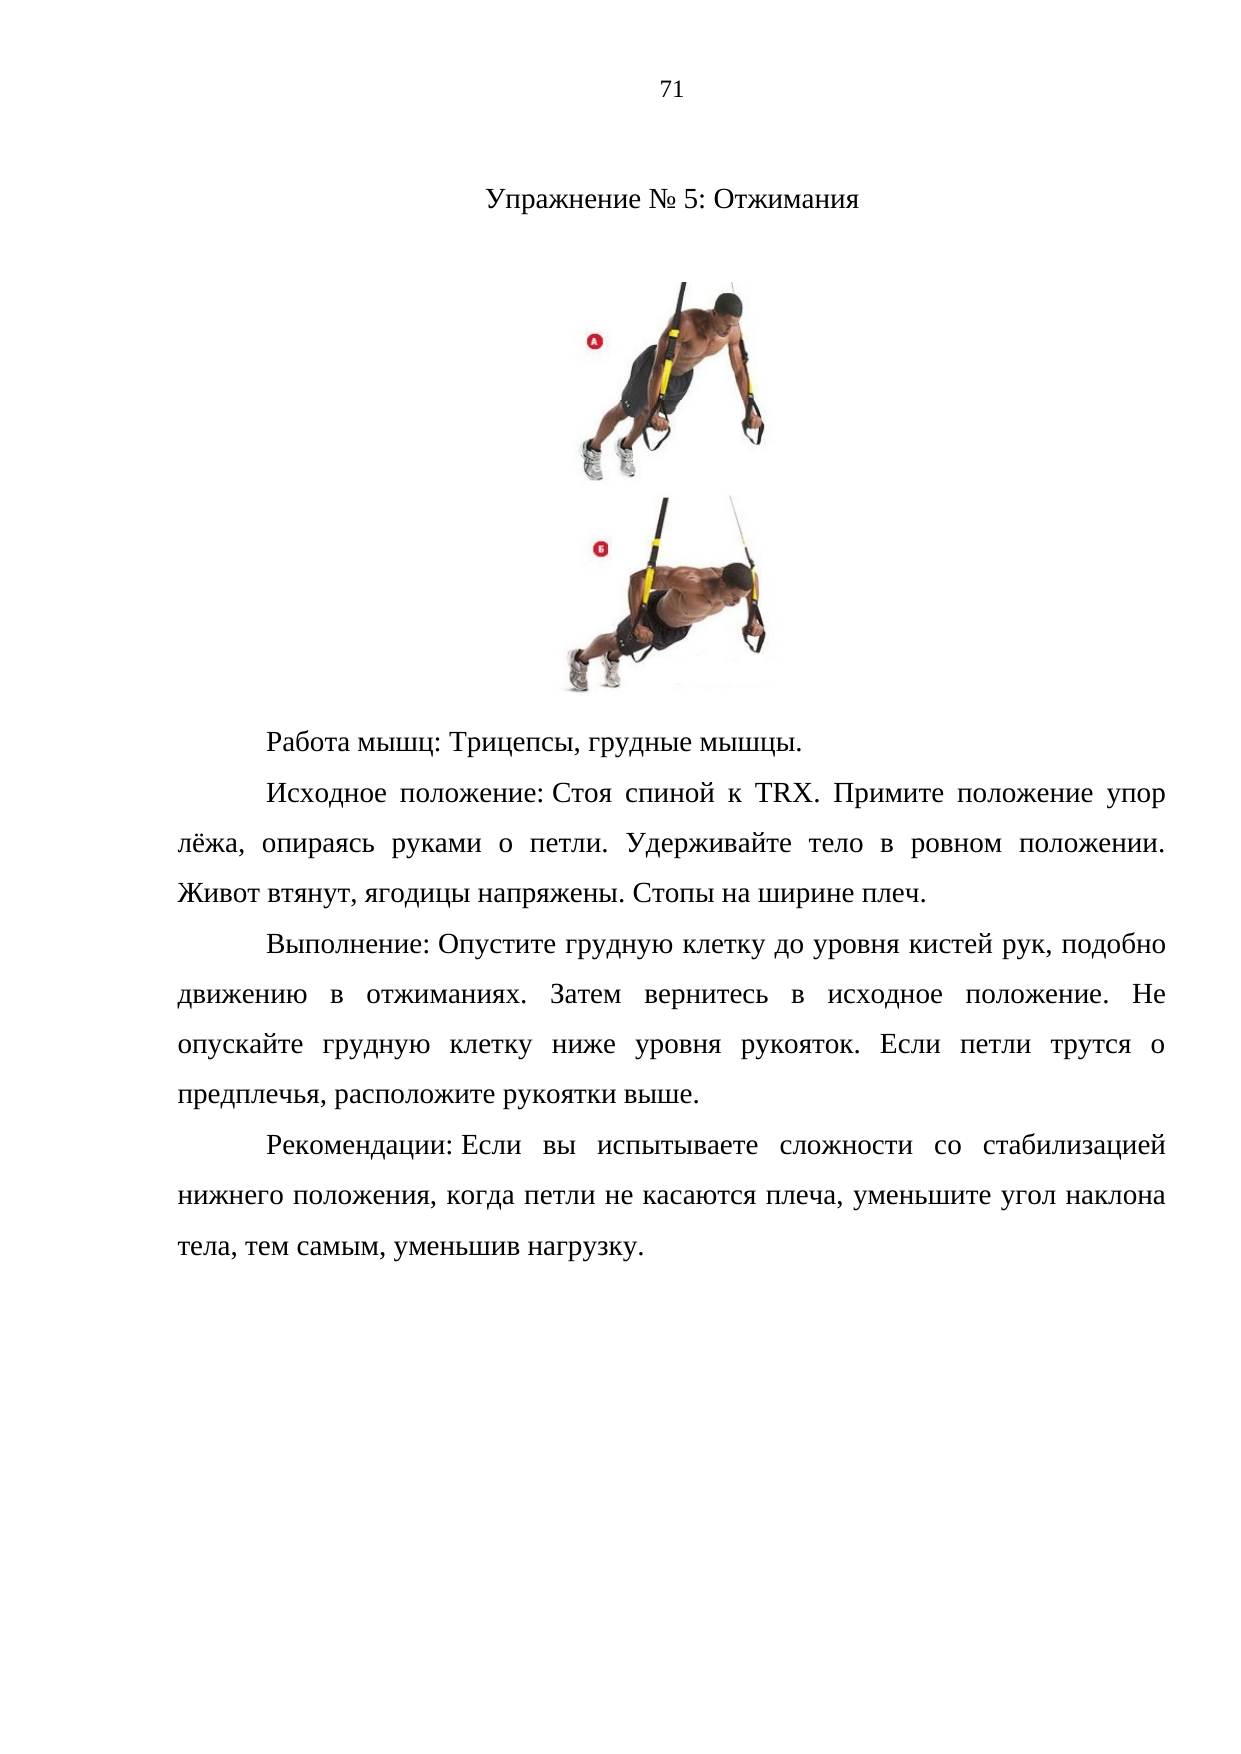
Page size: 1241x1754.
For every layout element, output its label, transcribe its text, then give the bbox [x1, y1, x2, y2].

text Работа мышц: Трицепсы, грудные мышцы. [177, 724, 1167, 758]
text Исходное положение: Стоя спиной к TRX. Примите положение упор лёжа, опираясь руками о петли. Удерживайте тело в ровном положении. Живот втянут, ягодицы напряжены. Стопы на ширине плеч. [177, 775, 1167, 909]
text Упражнение № 5: Отжимания [177, 182, 1167, 215]
picture [557, 282, 786, 696]
text Выполнение: Опустите грудную клетку до уровня кистей рук, подобно движению в отжиманиях. Затем вернитесь в исходное положение. Не опускайте грудную клетку ниже уровня рукояток. Если петли трутся о предплечья, расположите рукоятки выше. [177, 926, 1167, 1110]
text Рекомендации: Если вы испытываете сложности со стабилизацией нижнего положения, когда петли не касаются плеча, уменьшите угол наклона тела, тем самым, уменьшив нагрузку. [177, 1127, 1167, 1261]
